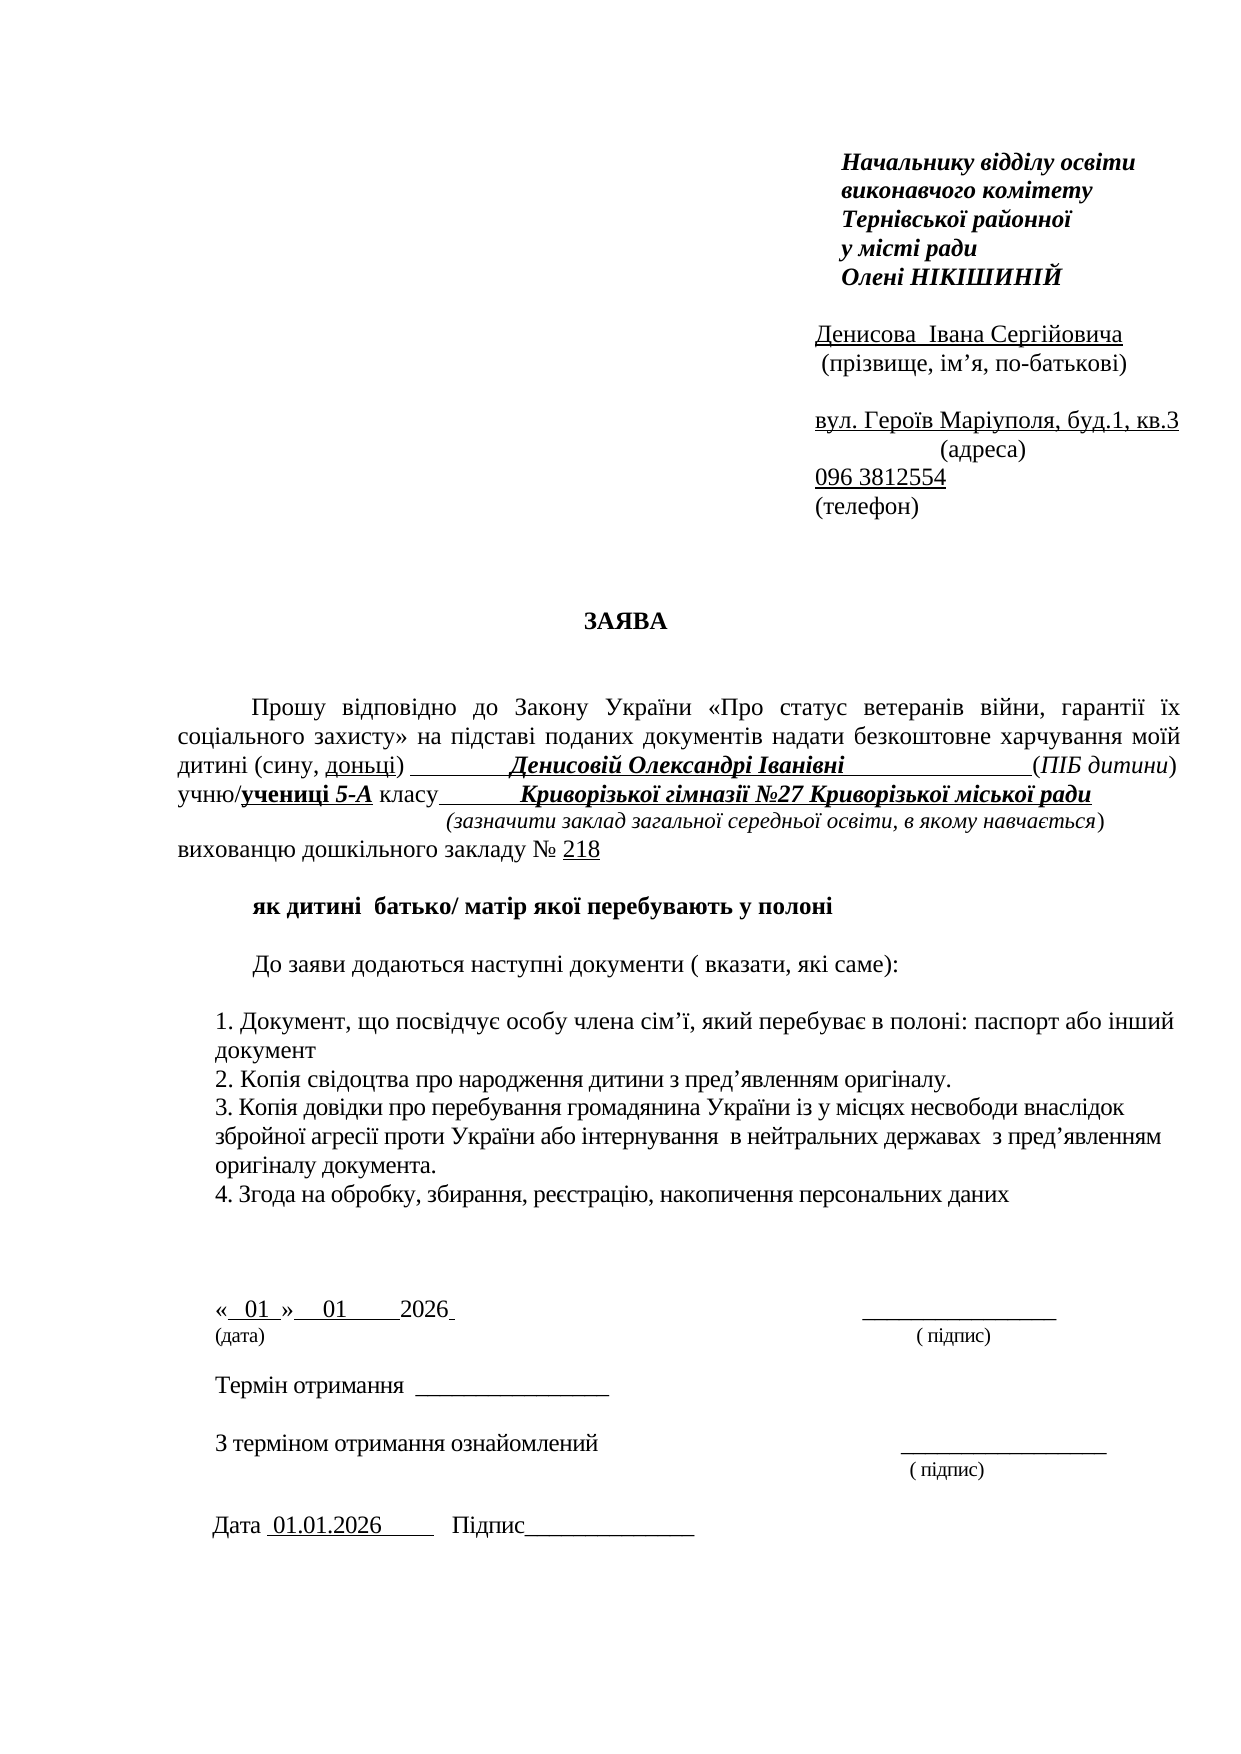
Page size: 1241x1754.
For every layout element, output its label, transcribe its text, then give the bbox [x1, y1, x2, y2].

text вул. Героїв Маріуполя, буд.1, кв.3 [177, 405, 1181, 434]
text Олені НІКІШИНІЙ [841, 262, 1181, 291]
text 3. Копія довідки про перебування громадянина України із у місцях несвободи внаслідок збройної агресії проти України або інтернування в нейтральних державах з пред’явленням оригіналу документа. [215, 1092, 1181, 1179]
text Прошу відповідно до Закону України «Про статус ветеранів війни, гарантії їх соціального захисту» на підставі поданих документів надати безкоштовне харчування моїй дитині (сину, доньці) Денисовій Олександрі Іванівні (ПІБ дитини) [177, 692, 1181, 779]
text ( підпис) [215, 1457, 1181, 1481]
text З терміном отримання ознайомлений _________________ [215, 1428, 1181, 1457]
text « 01 » 01 2026 ________________ [215, 1294, 1181, 1322]
list До заяви додаються наступні документи ( вказати, які саме): [252, 949, 1175, 977]
text (дата) ( підпис) [215, 1322, 1181, 1347]
text Термін отримання ________________ [215, 1371, 1181, 1399]
text (зазначити заклад загальної середньої освіти, в якому навчається) [177, 807, 1181, 834]
text Тернівської районної [841, 204, 1181, 233]
text вихованцю дошкільного закладу № 218 [177, 834, 1181, 862]
text (адреса) [177, 434, 1181, 462]
text у місті ради [841, 233, 1181, 262]
text (прізвище, ім’я, по-батькові) [177, 348, 1181, 377]
text 2. Копія свідоцтва про народження дитини з пред’явленням оригіналу. [215, 1064, 1181, 1092]
text 096 3812554 [177, 462, 1181, 491]
text ЗАЯВА [177, 606, 1181, 635]
text Денисова Івана Сергійовича [177, 319, 1181, 348]
text Дата 01.01.2026 Підпис______________ [177, 1510, 1181, 1538]
text (телефон) [177, 491, 1181, 520]
list як дитині батько/ матір якої перебувають у полоні [252, 891, 1175, 920]
text 4. Згода на обробку, збирання, реєстрацію, накопичення персональних даних [215, 1179, 1181, 1207]
text учню/учениці 5-А класу Криворізької гімназії №27 Криворізької міської ради [177, 779, 1181, 807]
text 1. Документ, що посвідчує особу члена сім’ї, який перебуває в полоні: паспорт або інший документ [215, 1006, 1181, 1064]
text виконавчого комітету [841, 176, 1181, 204]
text Начальнику відділу освіти [841, 147, 1181, 176]
